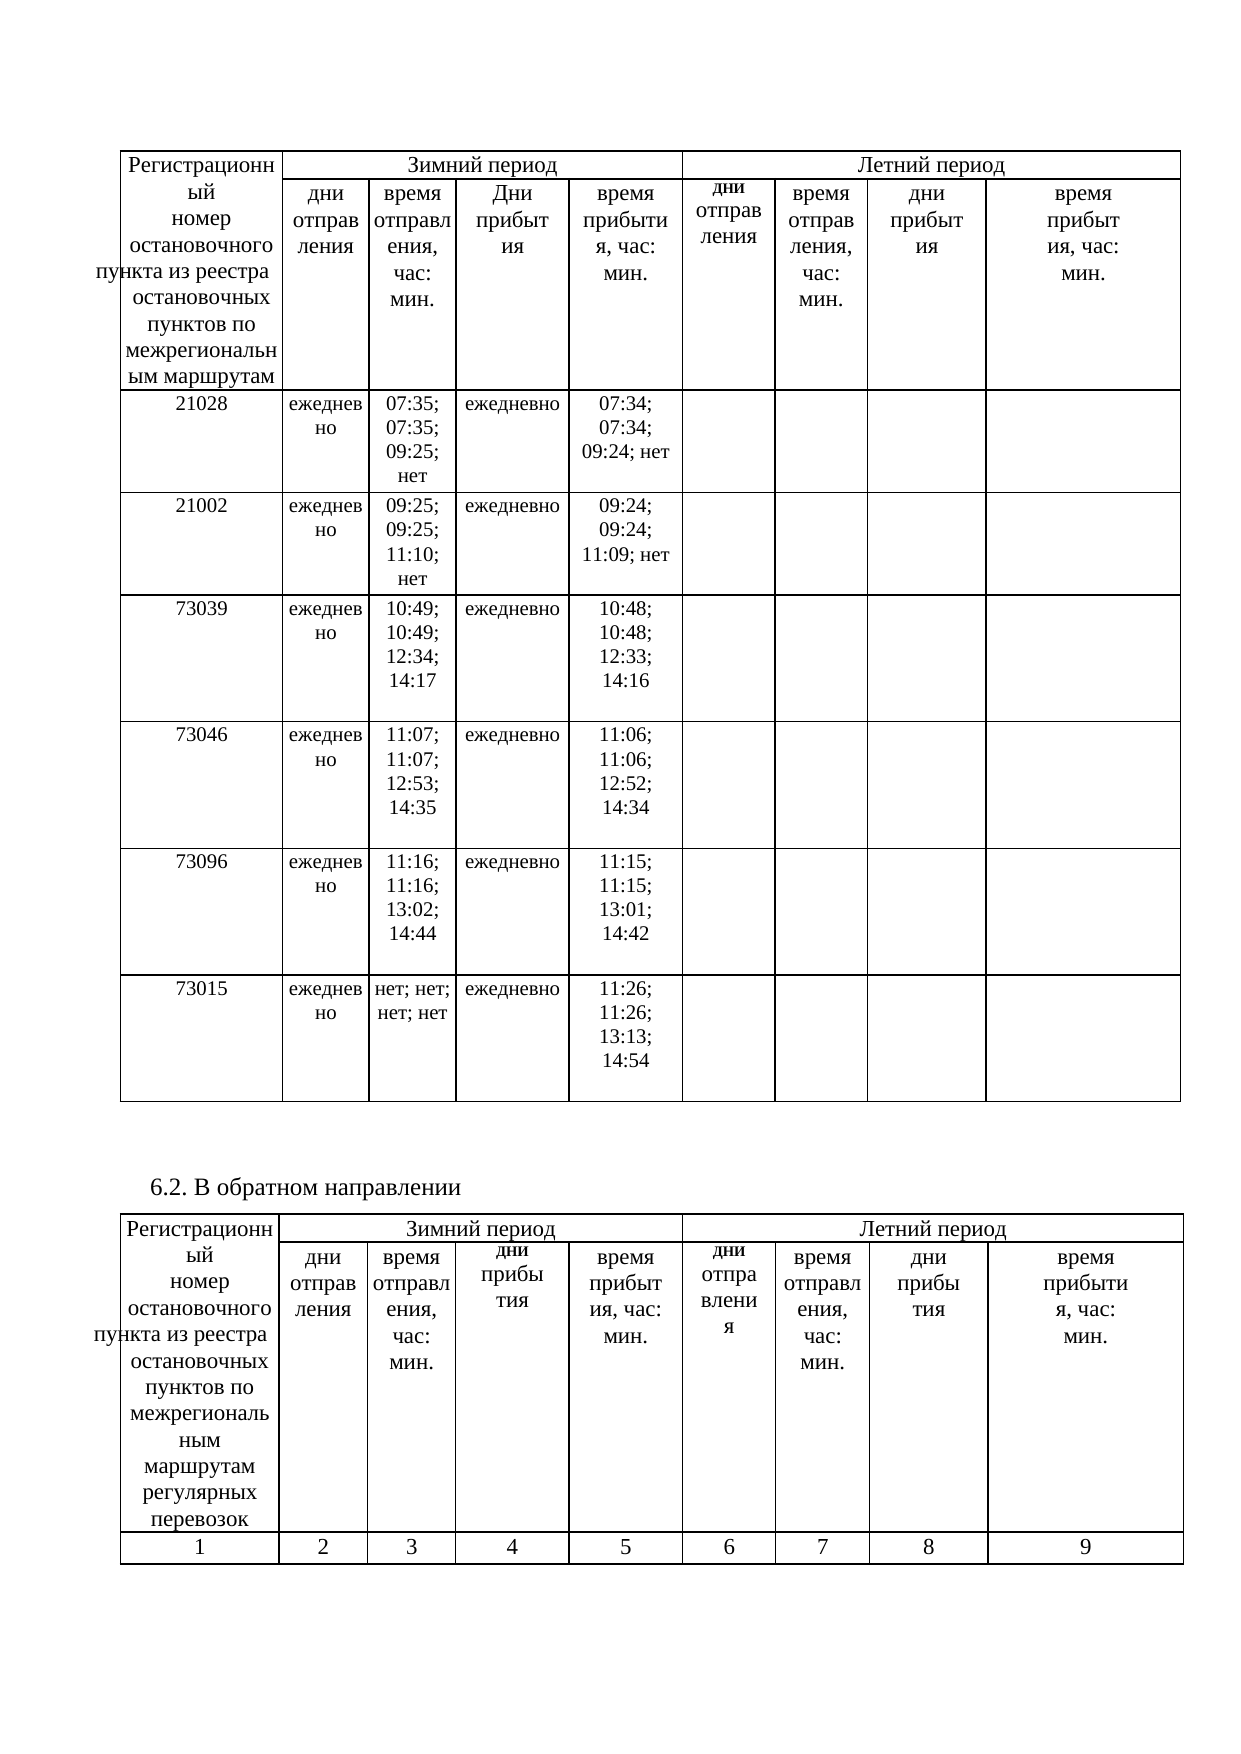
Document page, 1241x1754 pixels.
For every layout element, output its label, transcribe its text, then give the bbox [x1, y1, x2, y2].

table_cell Дни прибыт ия [457, 180, 568, 389]
table_cell [987, 596, 1180, 721]
table_cell 09:25; 09:25; 11:10; нет [370, 493, 455, 594]
table_cell время отправл ения, час: мин. [368, 1243, 455, 1531]
table_header Зимний период [283, 152, 682, 178]
table_cell [987, 976, 1180, 1101]
table_cell ДНИ отправ ления [683, 180, 774, 389]
table_cell [776, 391, 867, 492]
table_cell [868, 493, 985, 594]
table_header Зимний период [280, 1215, 682, 1241]
table_cell [776, 976, 867, 1101]
table_cell ежедневно [283, 596, 368, 721]
table_cell дни прибыт ия [868, 180, 985, 389]
table_cell ежедневно [283, 391, 368, 492]
table_cell [683, 976, 774, 1101]
table_cell [987, 849, 1180, 974]
table_cell [683, 596, 774, 721]
table_cell ежедневно [283, 849, 368, 974]
table_cell нет; нет; нет; нет [370, 976, 455, 1101]
table_cell [987, 493, 1180, 594]
table_cell 73015 [121, 976, 282, 1101]
table_cell [868, 976, 985, 1101]
table_cell 11:15; 11:15; 13:01; 14:42 [570, 849, 682, 974]
table_cell [987, 391, 1180, 492]
table_cell время отправ ления, час: мин. [776, 180, 867, 389]
table_cell [683, 849, 774, 974]
table_cell время отправл ения, час: мин. [776, 1243, 869, 1531]
table_cell 21002 [121, 493, 282, 594]
table_cell ДНИ отпра влени я [683, 1243, 775, 1531]
table_cell [868, 596, 985, 721]
table_cell [776, 596, 867, 721]
table_cell время прибыти я, час: мин. [570, 180, 682, 389]
table_cell 7 [776, 1533, 869, 1563]
table_cell 07:34; 07:34; 09:24; нет [570, 391, 682, 492]
table_cell 8 [870, 1533, 987, 1563]
table_cell [868, 391, 985, 492]
table_cell 1 [121, 1533, 278, 1563]
table_cell 21028 [121, 391, 282, 492]
table_cell 3 [368, 1533, 455, 1563]
table_cell [987, 722, 1180, 847]
table_cell 73046 [121, 722, 282, 847]
text 6.2. В обратном направлении [150, 1172, 1090, 1201]
table_header Летний период [683, 152, 1180, 178]
table_cell 4 [456, 1533, 568, 1563]
table_cell ежедневно [457, 849, 568, 974]
table_cell ежедневно [457, 493, 568, 594]
table_cell ежедневно [457, 722, 568, 847]
table_cell ежедневно [283, 493, 368, 594]
table_cell 2 [280, 1533, 367, 1563]
table_cell время прибыт ия, час: мин. [570, 1243, 682, 1531]
table_cell [868, 849, 985, 974]
table_cell 11:07; 11:07; 12:53; 14:35 [370, 722, 455, 847]
table_cell ежедневно [283, 722, 368, 847]
table_cell [683, 493, 774, 594]
table_cell 6 [683, 1533, 775, 1563]
table_cell [776, 722, 867, 847]
table_cell время прибыт ия, час: мин. [987, 180, 1180, 389]
table_cell 07:35; 07:35; 09:25; нет [370, 391, 455, 492]
table_cell ДНИ прибы тия [456, 1243, 568, 1531]
table_cell [683, 391, 774, 492]
table_cell 10:48; 10:48; 12:33; 14:16 [570, 596, 682, 721]
table_header Летний период [683, 1215, 1183, 1241]
table_cell дни прибы тия [870, 1243, 987, 1531]
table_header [121, 1215, 278, 1531]
table_cell время прибыти я, час: мин. [989, 1243, 1183, 1531]
table_cell [683, 722, 774, 847]
table_cell 09:24; 09:24; 11:09; нет [570, 493, 682, 594]
table_cell ежедневно [457, 596, 568, 721]
table_cell ежедневно [283, 976, 368, 1101]
table_cell [776, 849, 867, 974]
table_cell ежедневно [457, 391, 568, 492]
table_cell 9 [989, 1533, 1183, 1563]
table_cell 73039 [121, 596, 282, 721]
table_cell ежедневно [457, 976, 568, 1101]
table_cell [868, 722, 985, 847]
table_cell 73096 [121, 849, 282, 974]
table_cell 5 [570, 1533, 682, 1563]
table_cell 11:16; 11:16; 13:02; 14:44 [370, 849, 455, 974]
table_cell 11:26; 11:26; 13:13; 14:54 [570, 976, 682, 1101]
table_header Регистрационный номер остановочного пункта из реестра остановочных пунктов по межрегиональным маршрутам регулярных перевозок [121, 152, 282, 389]
table_cell [776, 493, 867, 594]
table_cell дни отправ ления [283, 180, 368, 389]
table_cell время отправл ения, час: мин. [370, 180, 455, 389]
table_cell 11:06; 11:06; 12:52; 14:34 [570, 722, 682, 847]
table_cell дни отправ ления [280, 1243, 367, 1531]
table_cell 10:49; 10:49; 12:34; 14:17 [370, 596, 455, 721]
